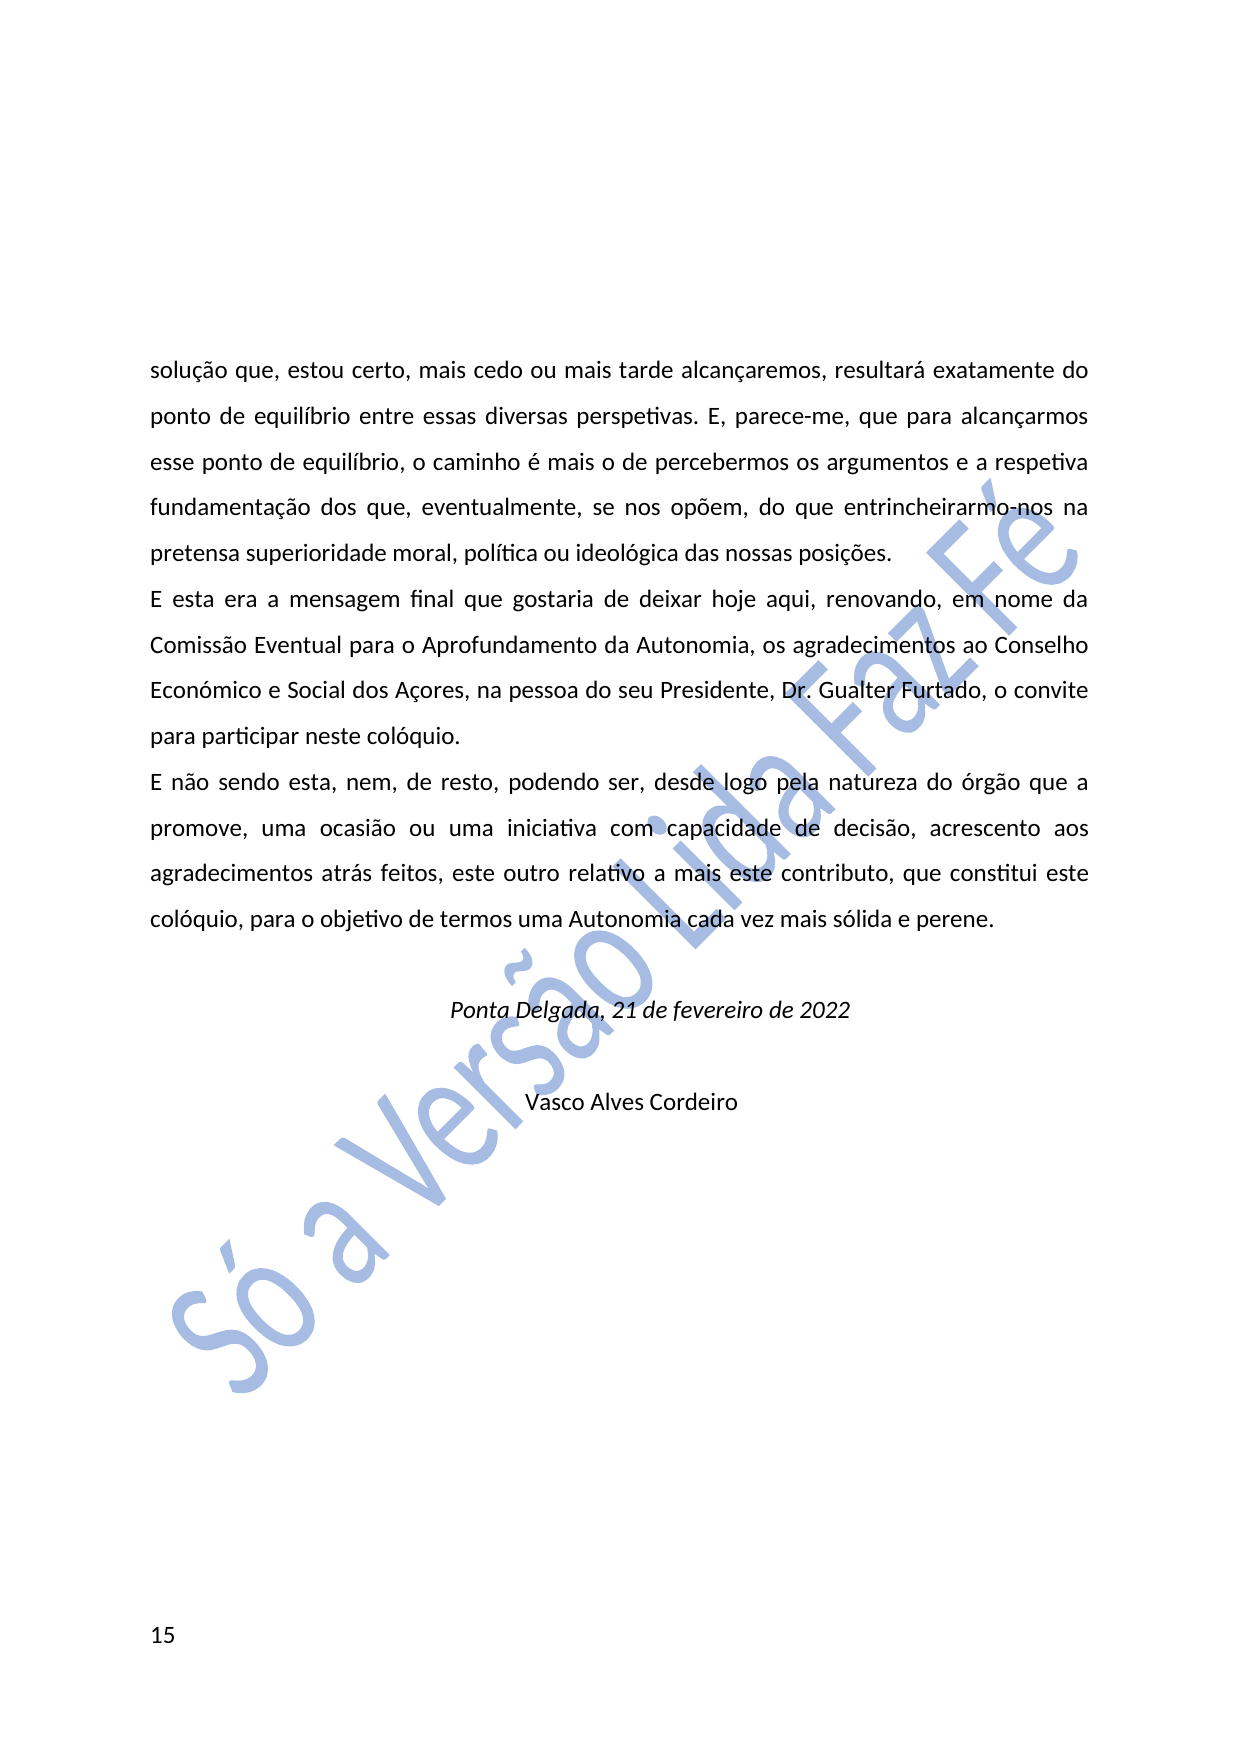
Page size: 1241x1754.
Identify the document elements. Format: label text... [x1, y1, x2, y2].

text Vasco Alves Cordeiro [150, 1086, 1090, 1117]
text Ponta Delgada, 21 de fevereiro de 2022 [150, 994, 1090, 1025]
text E esta era a mensagem final que gostaria de deixar hoje aqui, renovando, em nome da Comissão Eventual para o Aprofundamento da Autonomia, os agradecimentos ao Conselho Económico e Social dos Açores, na pessoa do seu Presidente, Dr. Gualter Furtado, o convite para participar neste colóquio. [150, 583, 1090, 751]
text E não sendo esta, nem, de resto, podendo ser, desde logo pela natureza do órgão que a promove, uma ocasião ou uma iniciativa com capacidade de decisão, acrescento aos agradecimentos atrás feitos, este outro relativo a mais este contributo, que constitui este colóquio, para o objetivo de termos uma Autonomia cada vez mais sólida e perene. [150, 766, 1090, 934]
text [150, 354, 1090, 568]
